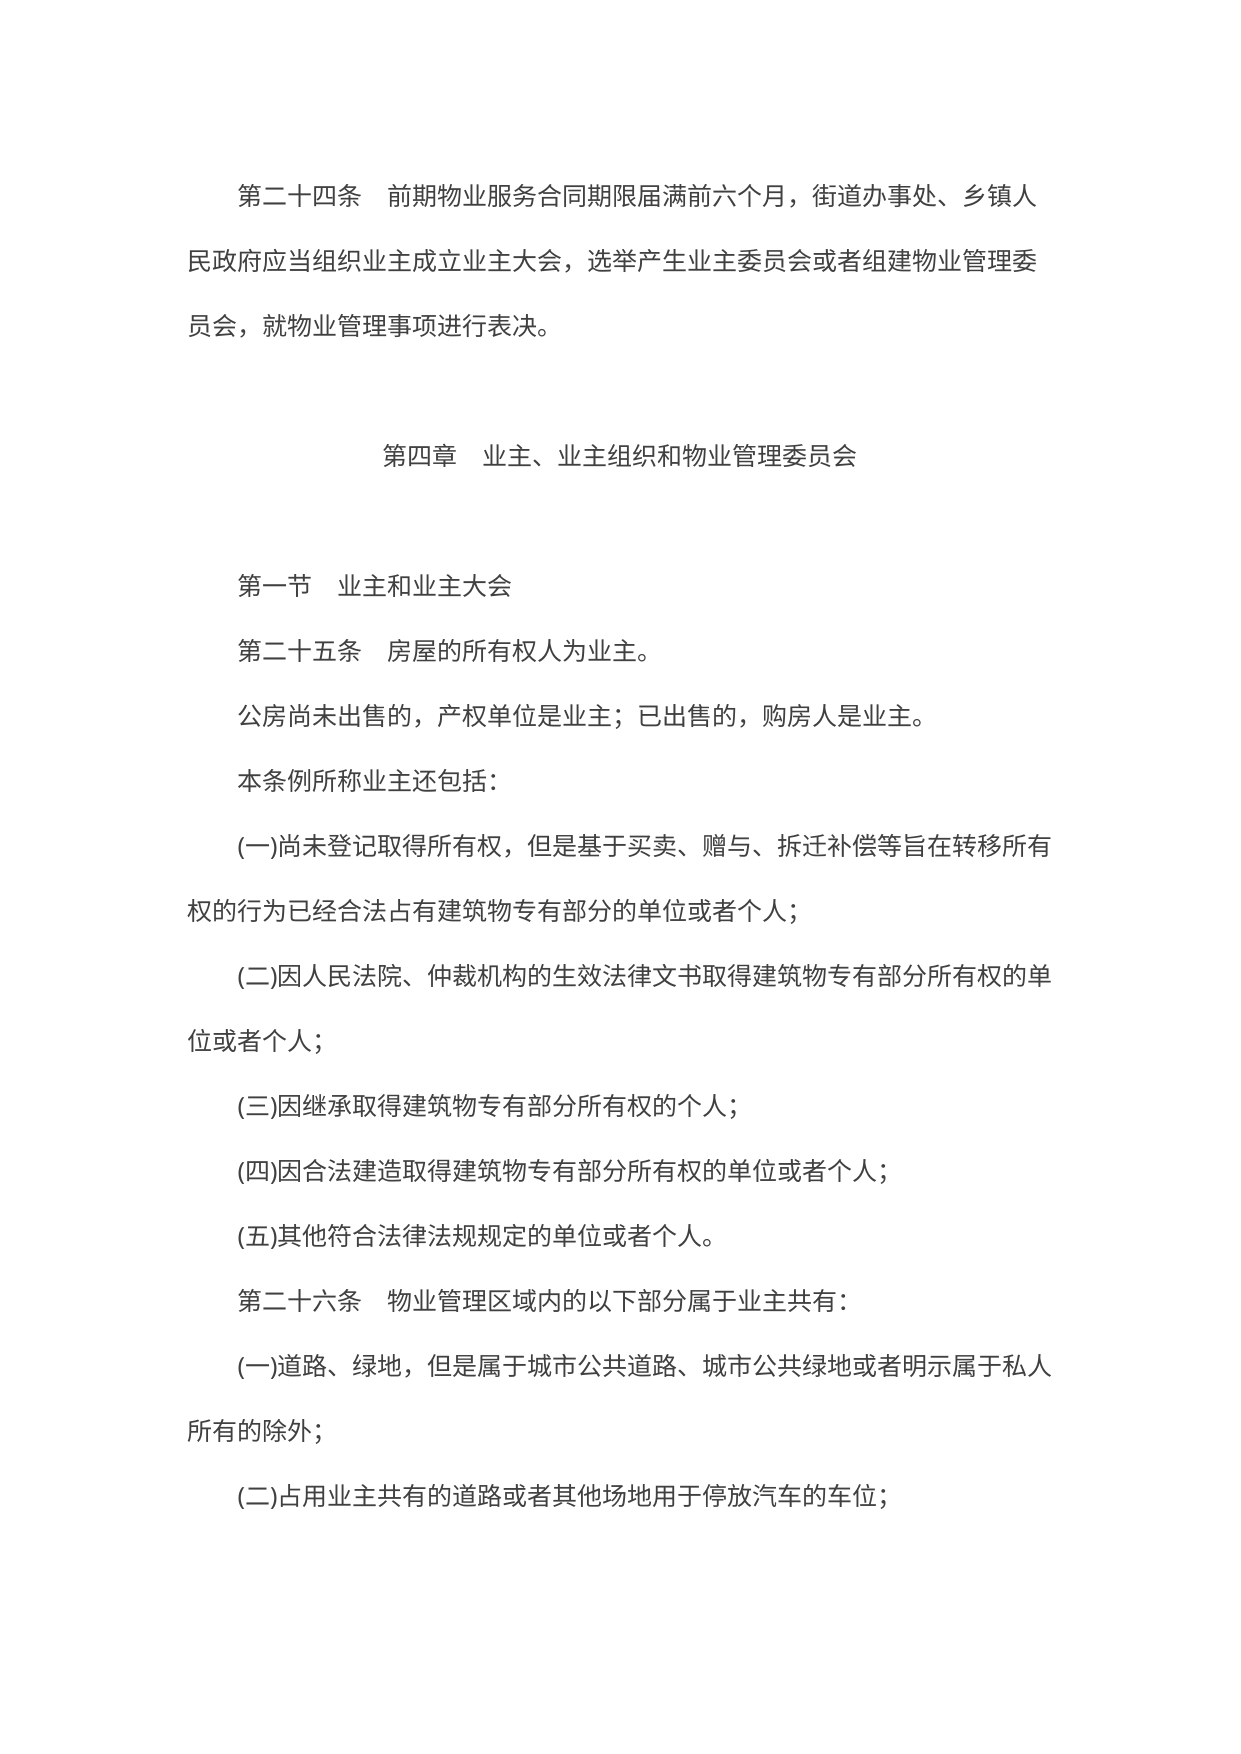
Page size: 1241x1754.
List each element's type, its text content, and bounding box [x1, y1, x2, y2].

text (三)因继承取得建筑物专有部分所有权的个人； [187, 1072, 1053, 1137]
text (一)道路、绿地，但是属于城市公共道路、城市公共绿地或者明示属于私人所有的除外； [187, 1332, 1053, 1462]
text (五)其他符合法律法规规定的单位或者个人。 [187, 1202, 1053, 1267]
text 第二十四条 前期物业服务合同期限届满前六个月，街道办事处、乡镇人民政府应当组织业主成立业主大会，选举产生业主委员会或者组建物业管理委员会，就物业管理事项进行表决。 [187, 162, 1053, 357]
text (四)因合法建造取得建筑物专有部分所有权的单位或者个人； [187, 1137, 1053, 1202]
text 第一节 业主和业主大会 [187, 552, 1053, 617]
text 公房尚未出售的，产权单位是业主；已出售的，购房人是业主。 [187, 682, 1053, 747]
text (二)因人民法院、仲裁机构的生效法律文书取得建筑物专有部分所有权的单位或者个人； [187, 942, 1053, 1072]
text 本条例所称业主还包括： [187, 747, 1053, 812]
text (二)占用业主共有的道路或者其他场地用于停放汽车的车位； [187, 1462, 1053, 1527]
text 第二十六条 物业管理区域内的以下部分属于业主共有： [187, 1267, 1053, 1332]
text (一)尚未登记取得所有权，但是基于买卖、赠与、拆迁补偿等旨在转移所有权的行为已经合法占有建筑物专有部分的单位或者个人； [187, 812, 1053, 942]
text 第四章 业主、业主组织和物业管理委员会 [187, 422, 1053, 487]
text 第二十五条 房屋的所有权人为业主。 [187, 617, 1053, 682]
